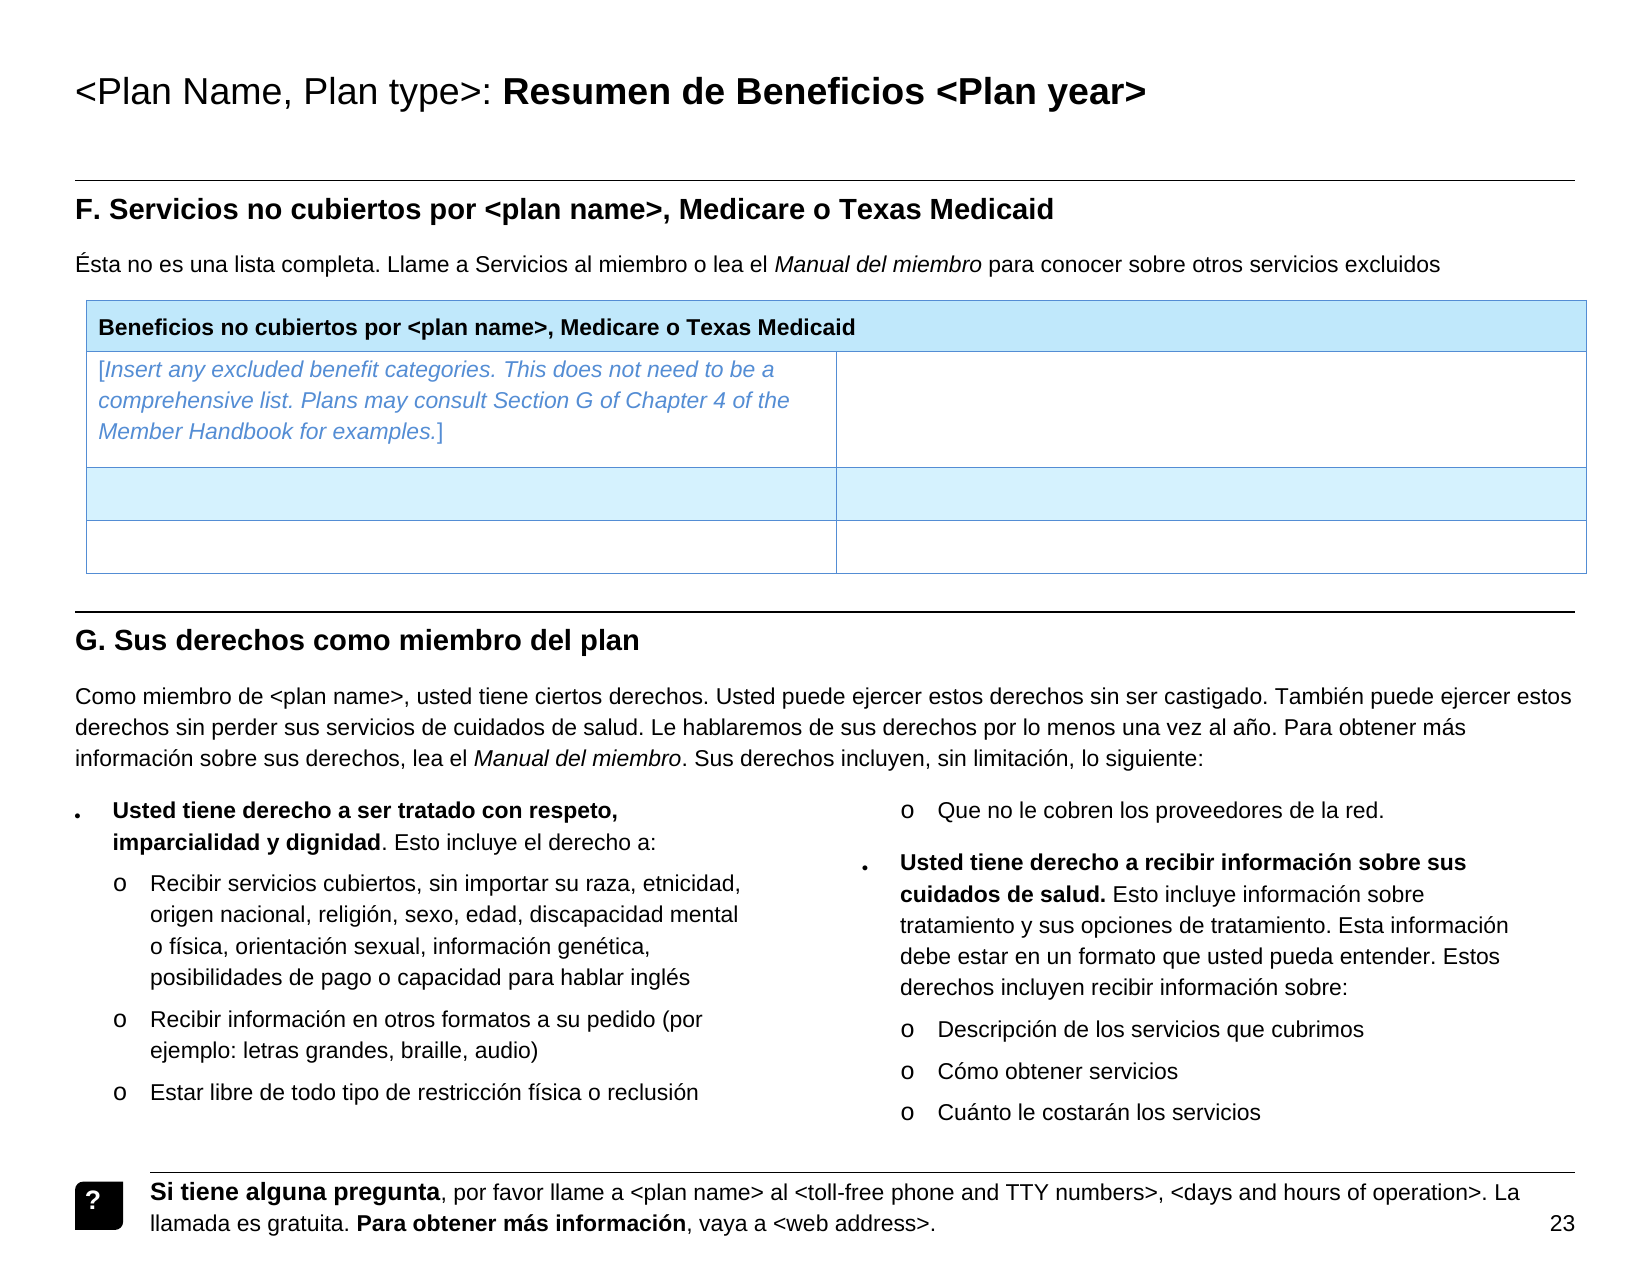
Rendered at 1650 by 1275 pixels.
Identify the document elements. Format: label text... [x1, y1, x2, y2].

list Usted tiene derecho a recibir información sobre sus cuidados de salud. Esto incluye información sobre tratamiento y sus opciones de tratamiento. Esta información debe estar en un formato que usted pueda entender. Estos derechos incluyen recibir información sobre: [862, 846, 1537, 1002]
list Cuánto le costarán los servicios [900, 1096, 1537, 1127]
table_cell [87, 468, 836, 520]
table_cell [Insert any excluded benefit categories. This does not need to be a comprehensive list. Plans may consult Section G of Chapter 4 of the Member Handbook for examples.] [87, 352, 836, 467]
table_cell [837, 521, 1586, 573]
list Recibir información en otros formatos a su pedido (por ejemplo: letras grandes, braille, audio) [112, 1002, 750, 1064]
subtitle F. Servicios no cubiertos por <plan name>, Medicare o Texas Medicaid [75, 181, 1575, 227]
table_cell [87, 521, 836, 573]
list Estar libre de todo tipo de restricción física o reclusión [112, 1075, 750, 1106]
table_cell [837, 468, 1586, 520]
table_header Beneficios no cubiertos por <plan name>, Medicare o Texas Medicaid [87, 301, 1586, 351]
list Descripción de los servicios que cubrimos [900, 1012, 1537, 1044]
list Que no le cobren los proveedores de la red. [900, 794, 1537, 825]
text Ésta no es una lista completa. Llame a Servicios al miembro o lea el Manual del miembro para conocer sobre otros servicios excluidos [75, 248, 1575, 279]
list Cómo obtener servicios [900, 1054, 1537, 1085]
list Usted tiene derecho a ser tratado con respeto, imparcialidad y dignidad. Esto incluye el derecho a: [75, 794, 750, 856]
subtitle G. Sus derechos como miembro del plan [75, 613, 1575, 658]
table_cell [837, 352, 1586, 467]
text Como miembro de <plan name>, usted tiene ciertos derechos. Usted puede ejercer estos derechos sin ser castigado. También puede ejercer estos derechos sin perder sus servicios de cuidados de salud. Le hablaremos de sus derechos por lo menos una vez al año. Para obtener más información sobre sus derechos, lea el Manual del miembro. Sus derechos incluyen, sin limitación, lo siguiente: [75, 679, 1575, 773]
list Recibir servicios cubiertos, sin importar su raza, etnicidad, origen nacional, religión, sexo, edad, discapacidad mental o física, orientación sexual, información genética, posibilidades de pago o capacidad para hablar inglés [112, 867, 750, 992]
